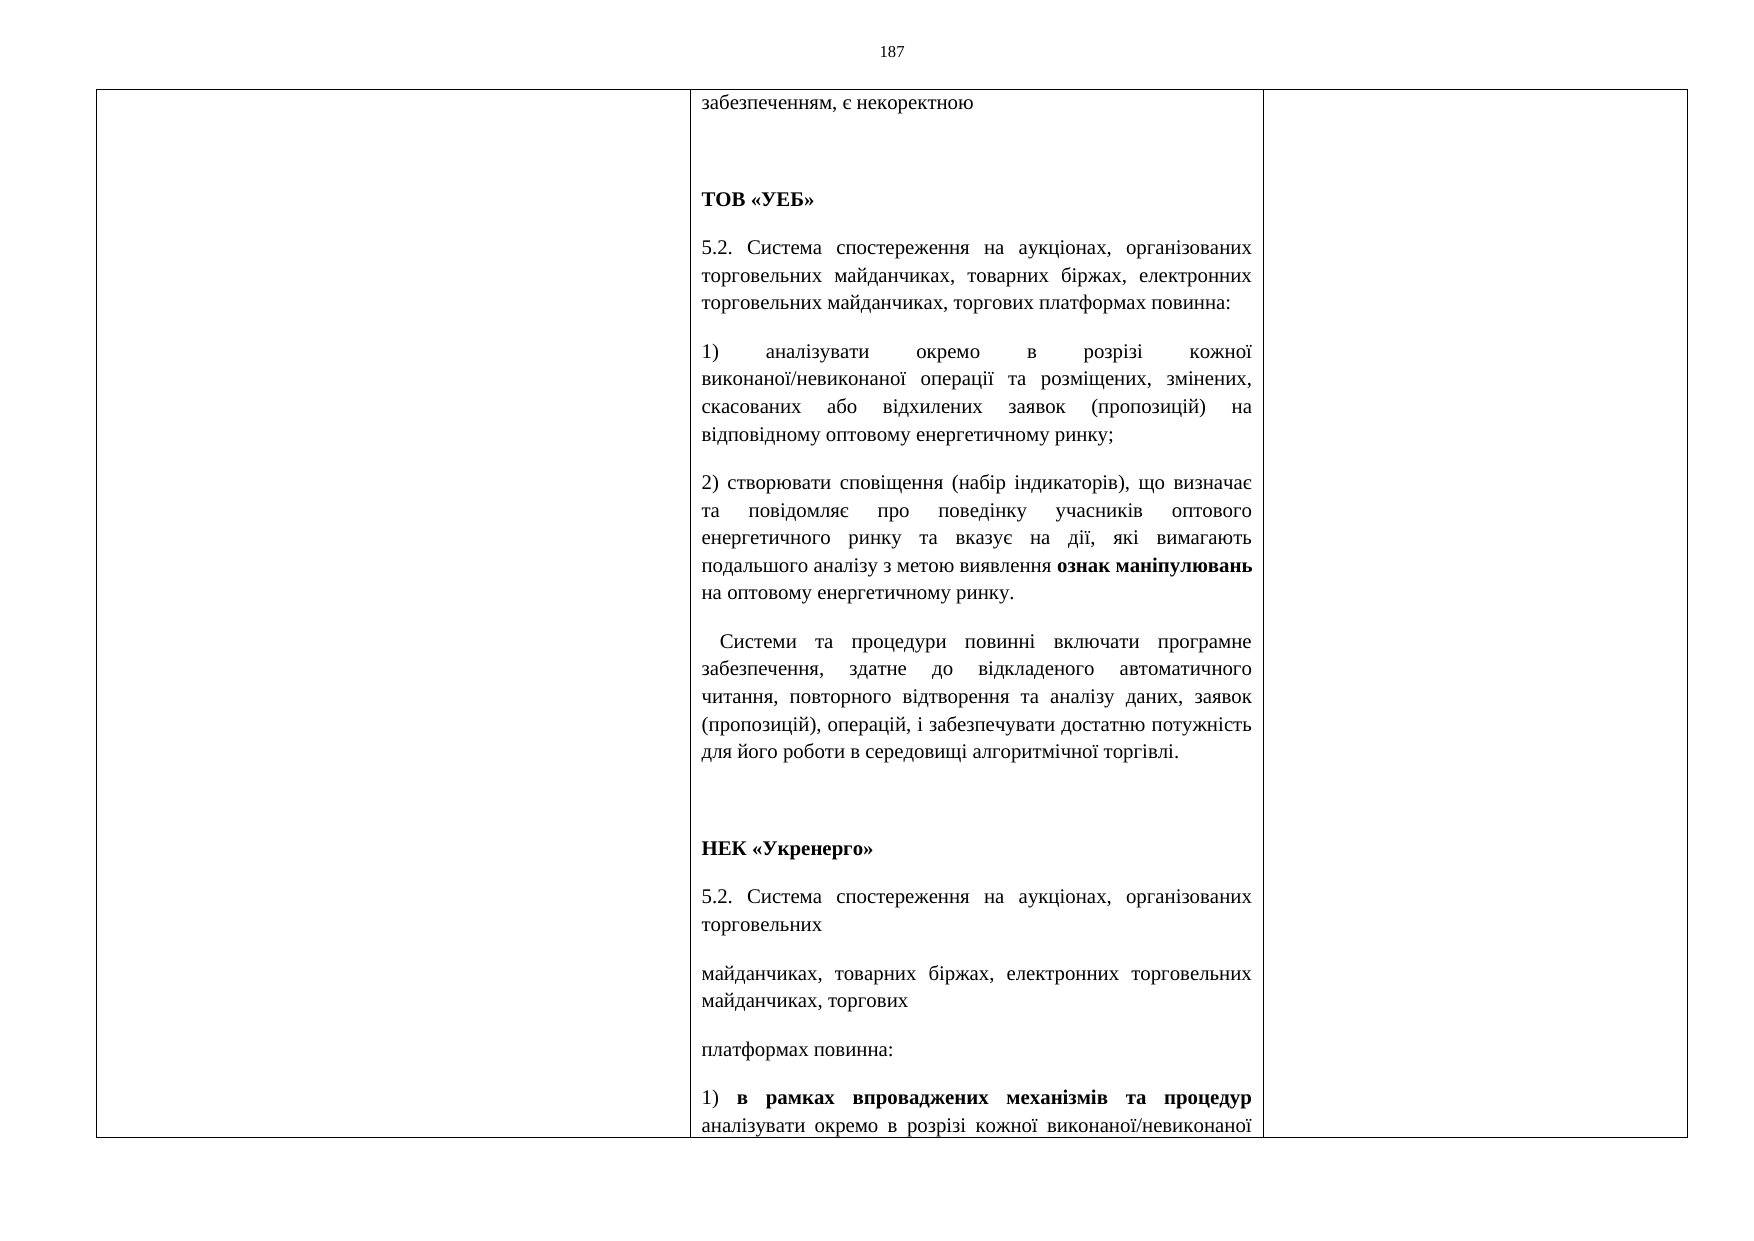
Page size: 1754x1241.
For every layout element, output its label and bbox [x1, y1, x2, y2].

table_cell [1264, 90, 1687, 1137]
table_cell [691, 90, 1263, 1137]
table_cell [97, 90, 690, 1137]
